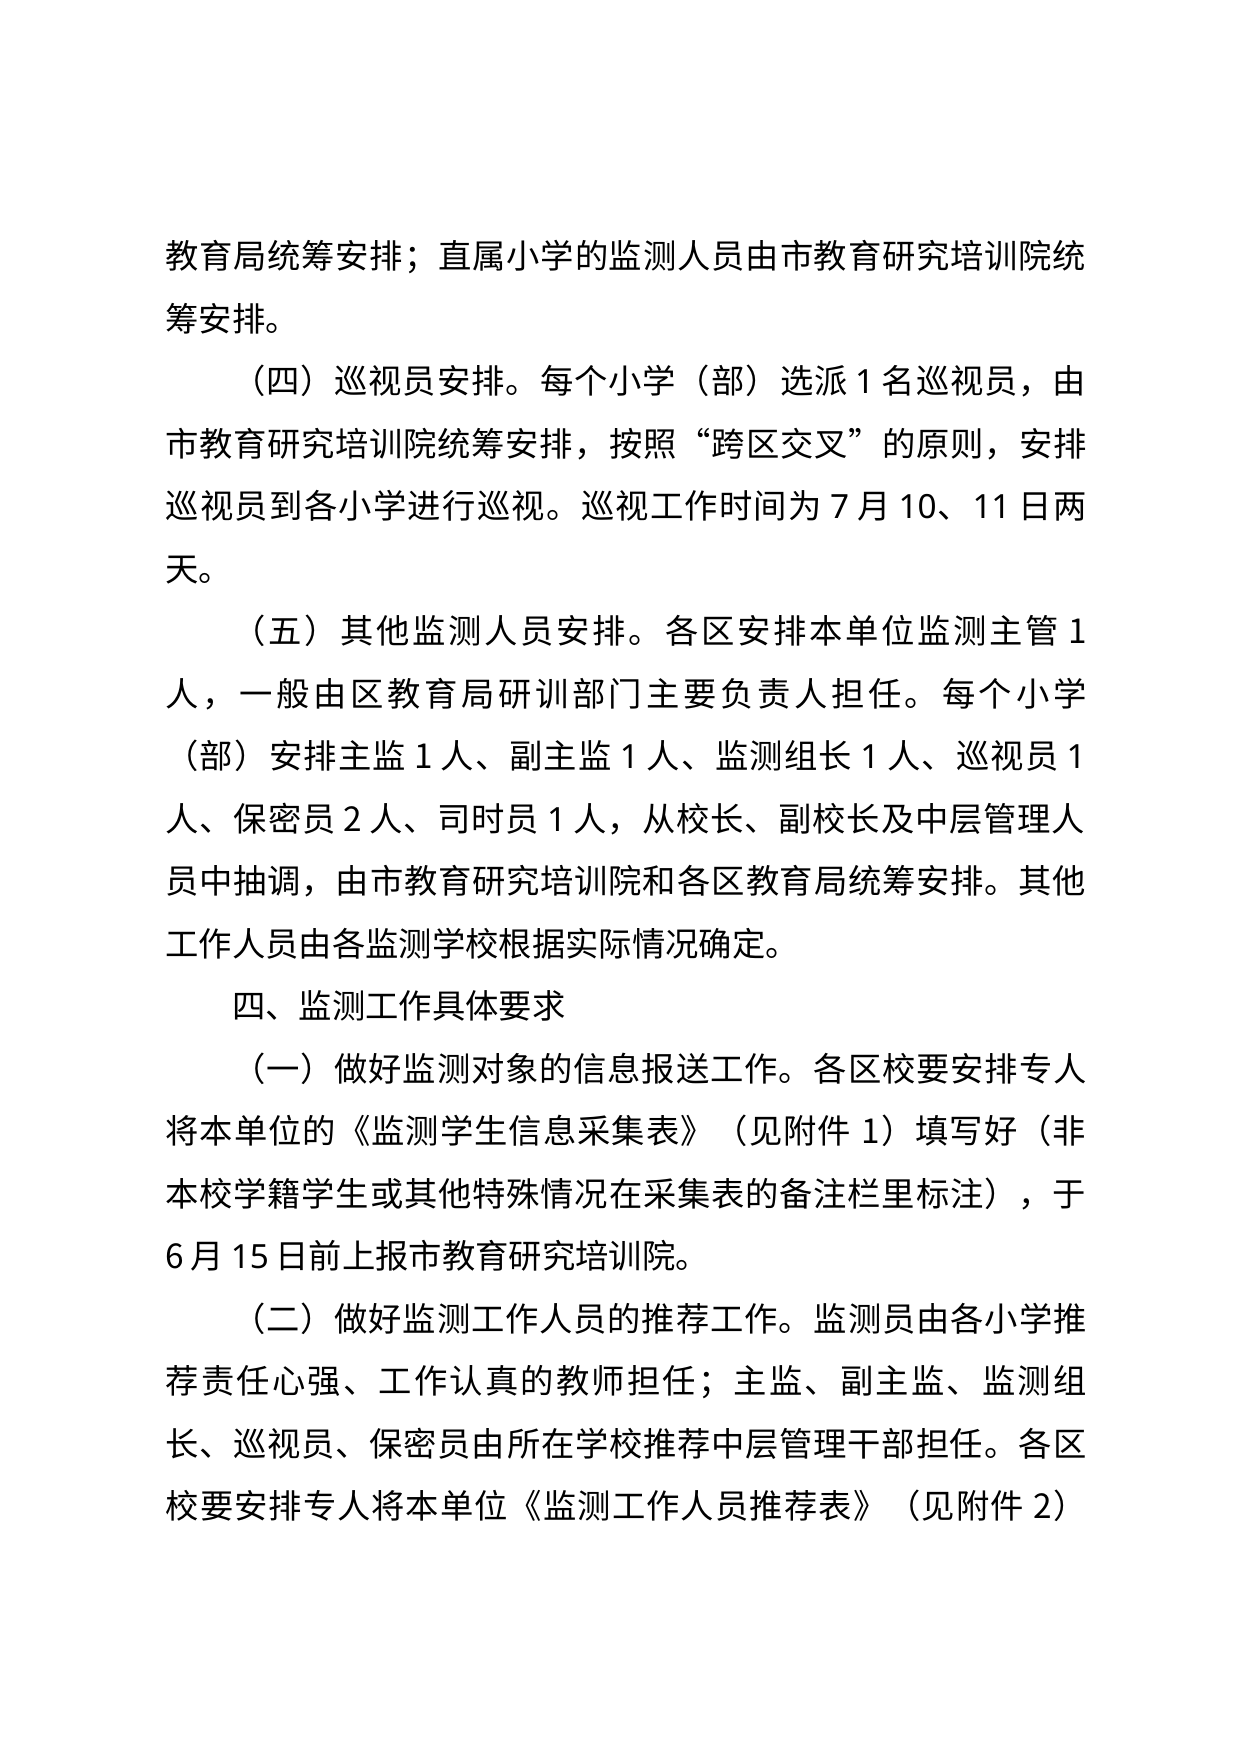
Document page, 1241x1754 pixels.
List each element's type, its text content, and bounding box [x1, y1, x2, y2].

text （四）巡视员安排。每个小学（部）选派1名巡视员，由市教育研究培训院统筹安排，按照“跨区交叉”的原则，安排巡视员到各小学进行巡视。巡视工作时间为7月10、11日两天。 [165, 343, 1087, 593]
text 四、监测工作具体要求 [165, 968, 1087, 1031]
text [165, 1281, 1087, 1531]
text （五）其他监测人员安排。各区安排本单位监测主管1人，一般由区教育局研训部门主要负责人担任。每个小学（部）安排主监1人、副主监1人、监测组长1人、巡视员1人、保密员2人、司时员1人，从校长、副校长及中层管理人员中抽调，由市教育研究培训院和各区教育局统筹安排。其他工作人员由各监测学校根据实际情况确定。 [165, 593, 1087, 968]
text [165, 218, 1087, 343]
text （一）做好监测对象的信息报送工作。各区校要安排专人将本单位的《监测学生信息采集表》（见附件1）填写好（非本校学籍学生或其他特殊情况在采集表的备注栏里标注），于6月15日前上报市教育研究培训院。 [165, 1031, 1087, 1281]
